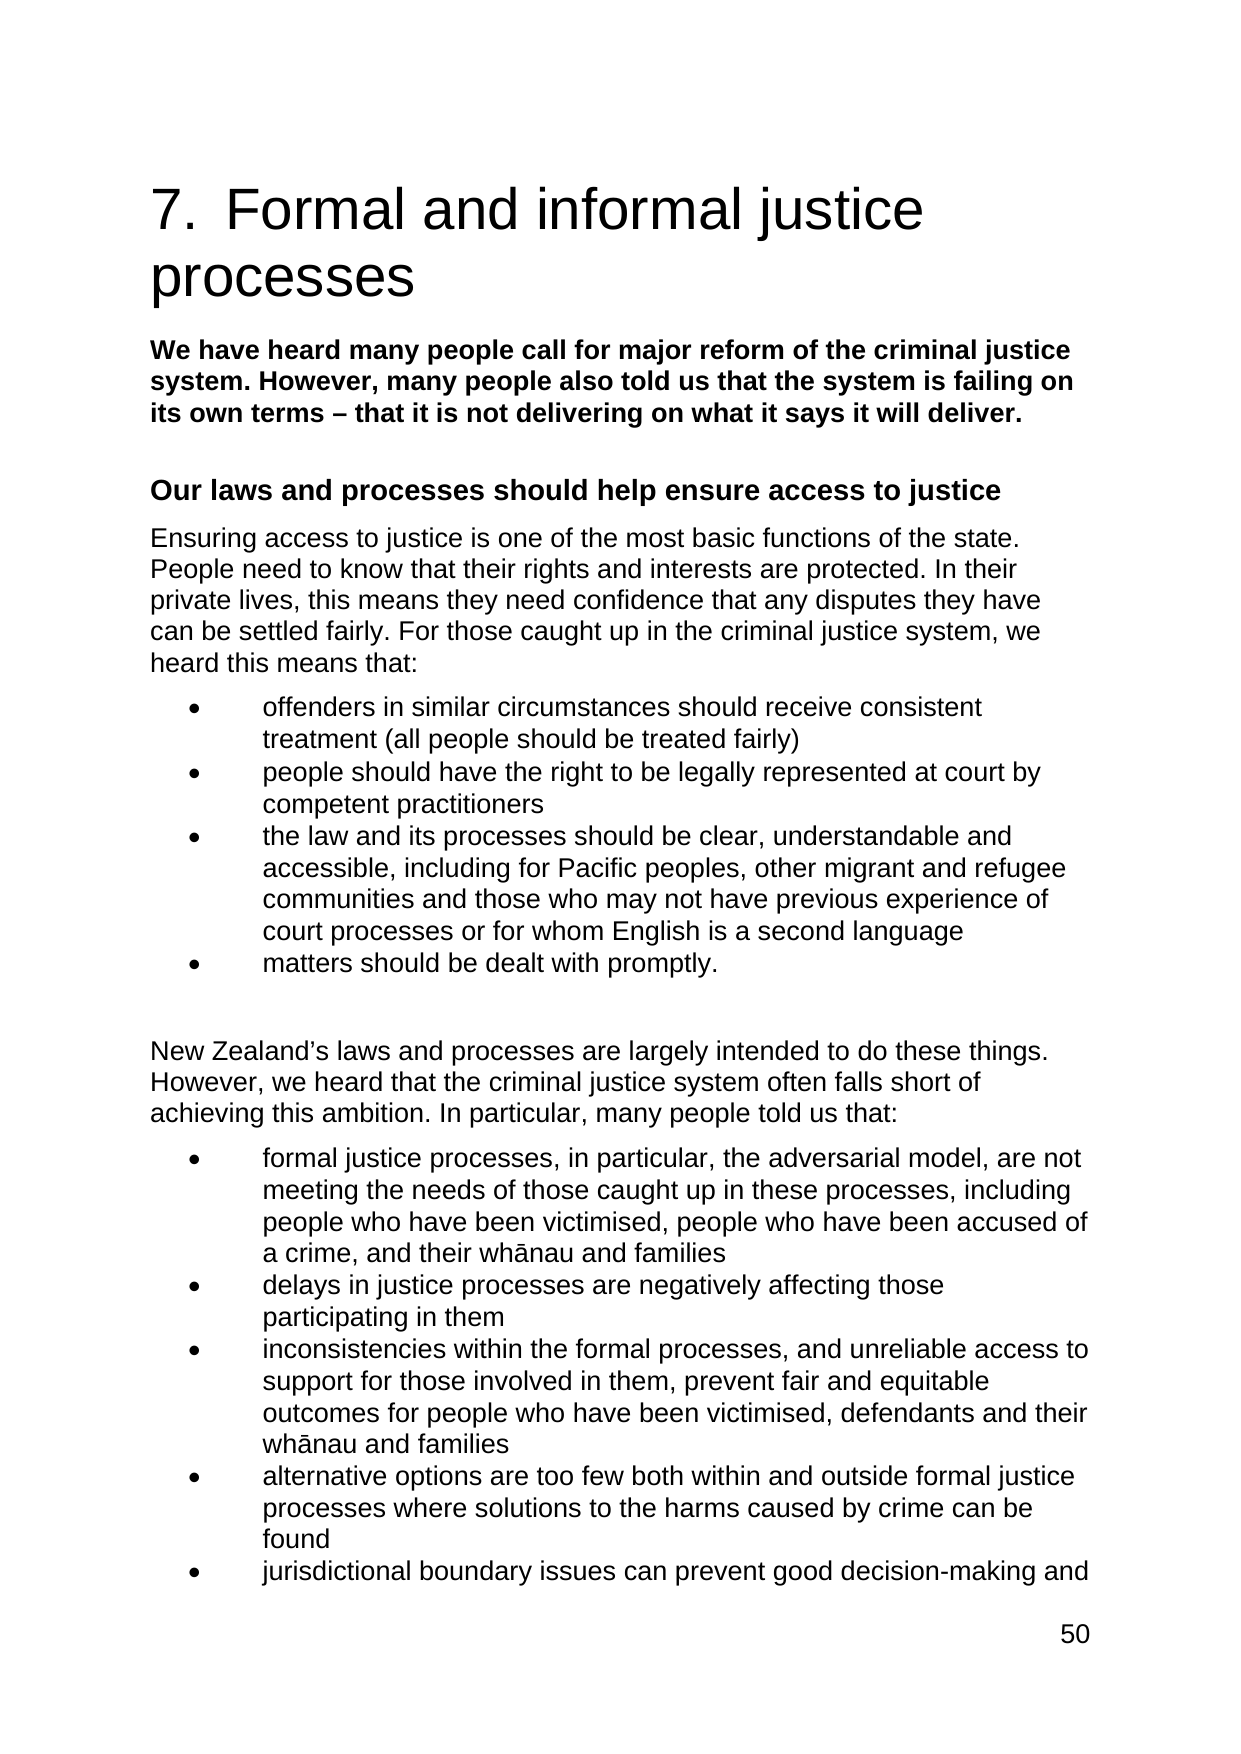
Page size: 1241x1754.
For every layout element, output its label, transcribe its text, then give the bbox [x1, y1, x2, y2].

text We have heard many people call for major reform of the criminal justice system. However, many people also told us that the system is failing on its own terms – that it is not delivering on what it says it will deliver. [150, 334, 1090, 428]
subtitle 7. Formal and informal justice processes [150, 175, 1090, 309]
list alternative options are too few both within and outside formal justice processes where solutions to the harms caused by crime can be found [187, 1459, 1090, 1554]
text New Zealand’s laws and processes are largely intended to do these things. However, we heard that the criminal justice system often falls short of achieving this ambition. In particular, many people told us that: [150, 1035, 1090, 1129]
list delays in justice processes are negatively affecting those participating in them [187, 1268, 1090, 1332]
list the law and its processes should be clear, understandable and accessible, including for Pacific peoples, other migrant and refugee communities and those who may not have previous experience of court processes or for whom English is a second language [187, 819, 1090, 946]
list offenders in similar circumstances should receive consistent treatment (all people should be treated fairly) [187, 690, 1090, 755]
list formal justice processes, in particular, the adversarial model, are not meeting the needs of those caught up in these processes, including people who have been victimised, people who have been accused of a crime, and their whānau and families [187, 1141, 1090, 1268]
text Ensuring access to justice is one of the most basic functions of the state. People need to know that their rights and interests are protected. In their private lives, this means they need confidence that any disputes they have can be settled fairly. For those caught up in the criminal justice system, we heard this means that: [150, 522, 1090, 678]
list matters should be dealt with promptly. [187, 946, 1090, 979]
subtitle Our laws and processes should help ensure access to justice [150, 465, 1090, 509]
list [187, 1554, 1090, 1588]
list people should have the right to be legally represented at court by competent practitioners [187, 755, 1090, 819]
list inconsistencies within the formal processes, and unreliable access to support for those involved in them, prevent fair and equitable outcomes for people who have been victimised, defendants and their whānau and families [187, 1332, 1090, 1459]
